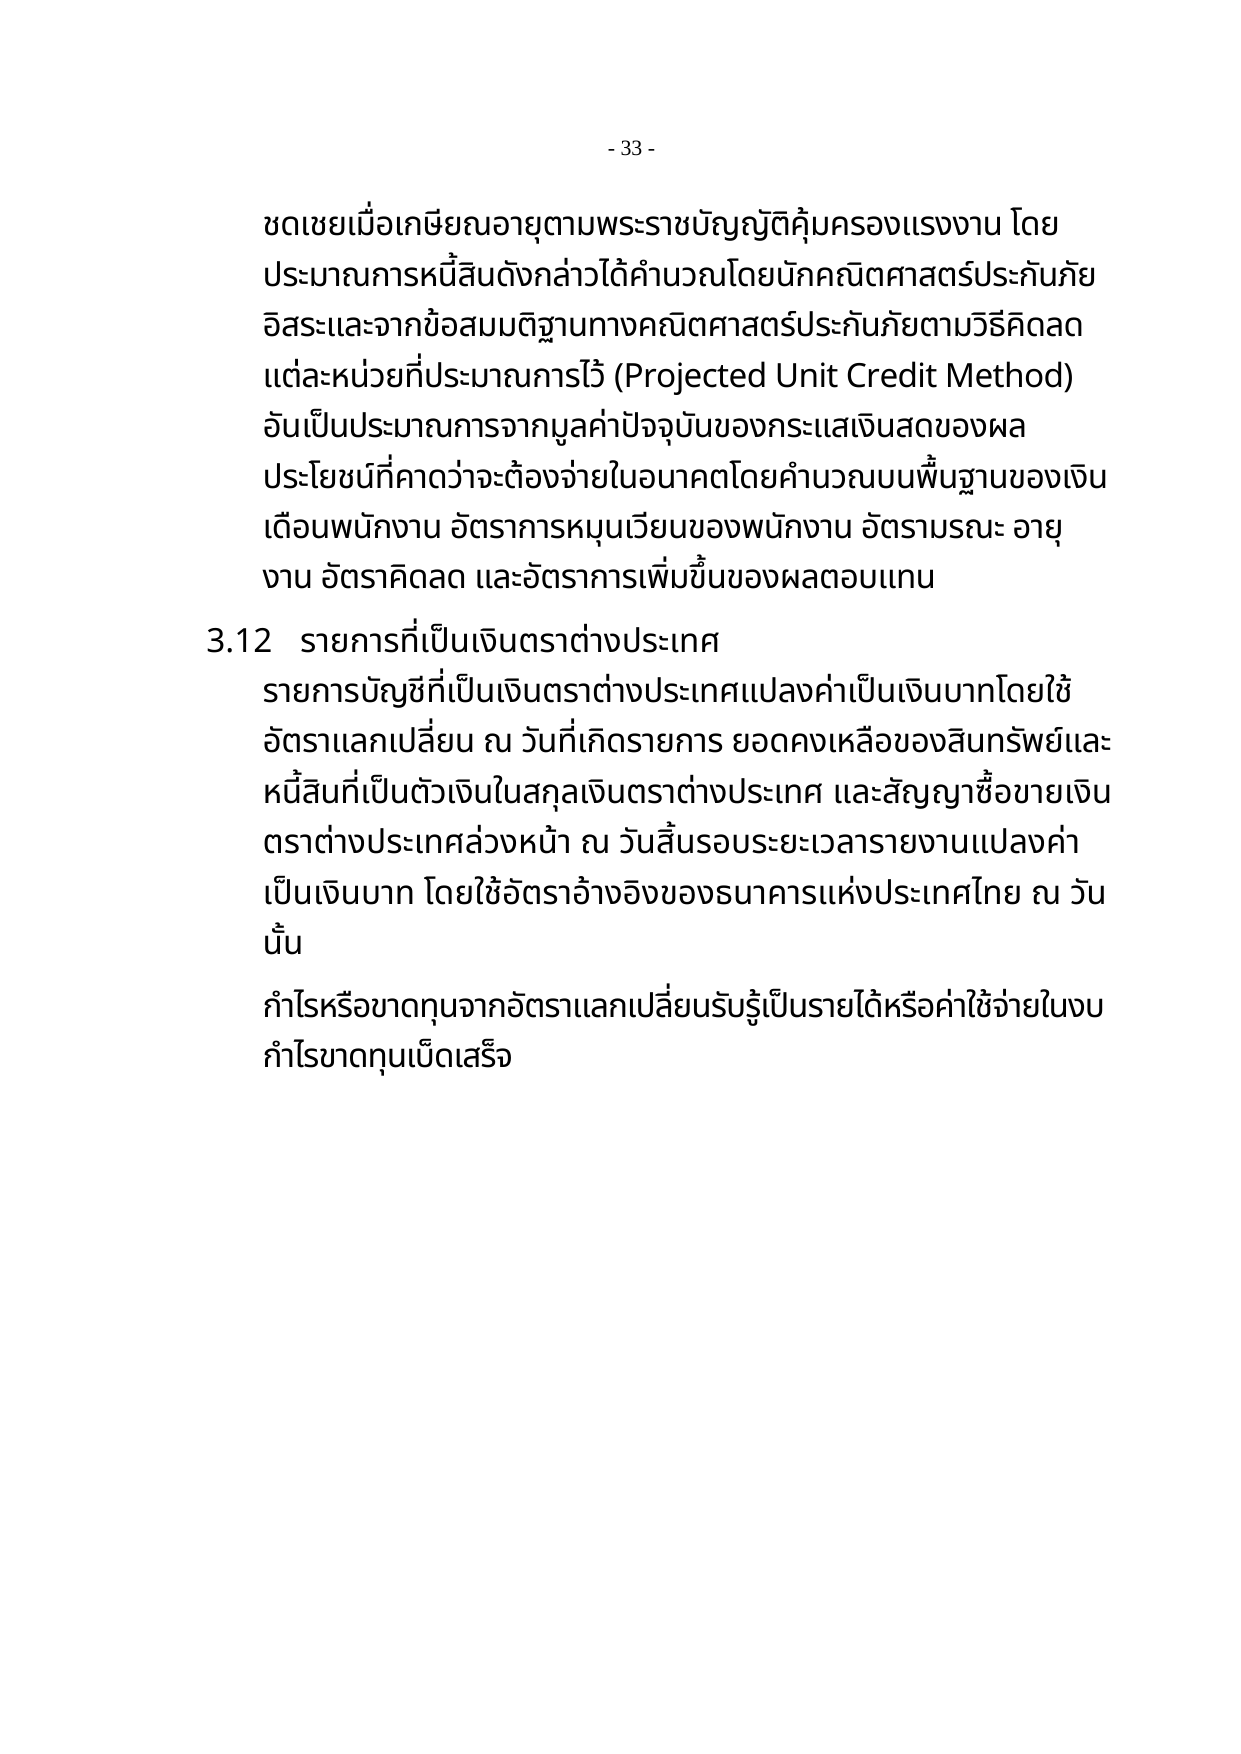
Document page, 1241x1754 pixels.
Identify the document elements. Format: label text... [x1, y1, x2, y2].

text 3.12 รายการที่เป็นเงินตราต่างประเทศ [206, 616, 1113, 667]
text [262, 200, 1113, 604]
text รายการบัญชีที่เป็นเงินตราต่างประเทศแปลงค่าเป็นเงินบาทโดยใช้อัตราแลกเปลี่ยน ณ วันที่เกิดรายการ ยอดคงเหลือของสินทรัพย์และหนี้สินที่เป็นตัวเงินในสกุลเงินตราต่างประเทศ และสัญญาซื้อขายเงินตราต่างประเทศล่วงหน้า ณ วันสิ้นรอบระยะเวลารายงานแปลงค่าเป็นเงินบาท โดยใช้อัตราอ้างอิงของธนาคารแห่งประเทศไทย ณ วันนั้น [262, 667, 1113, 969]
text กำไรหรือขาดทุนจากอัตราแลกเปลี่ยนรับรู้เป็นรายได้หรือค่าใช้จ่ายในงบกำไรขาดทุนเบ็ดเสร็จ [262, 982, 1113, 1083]
